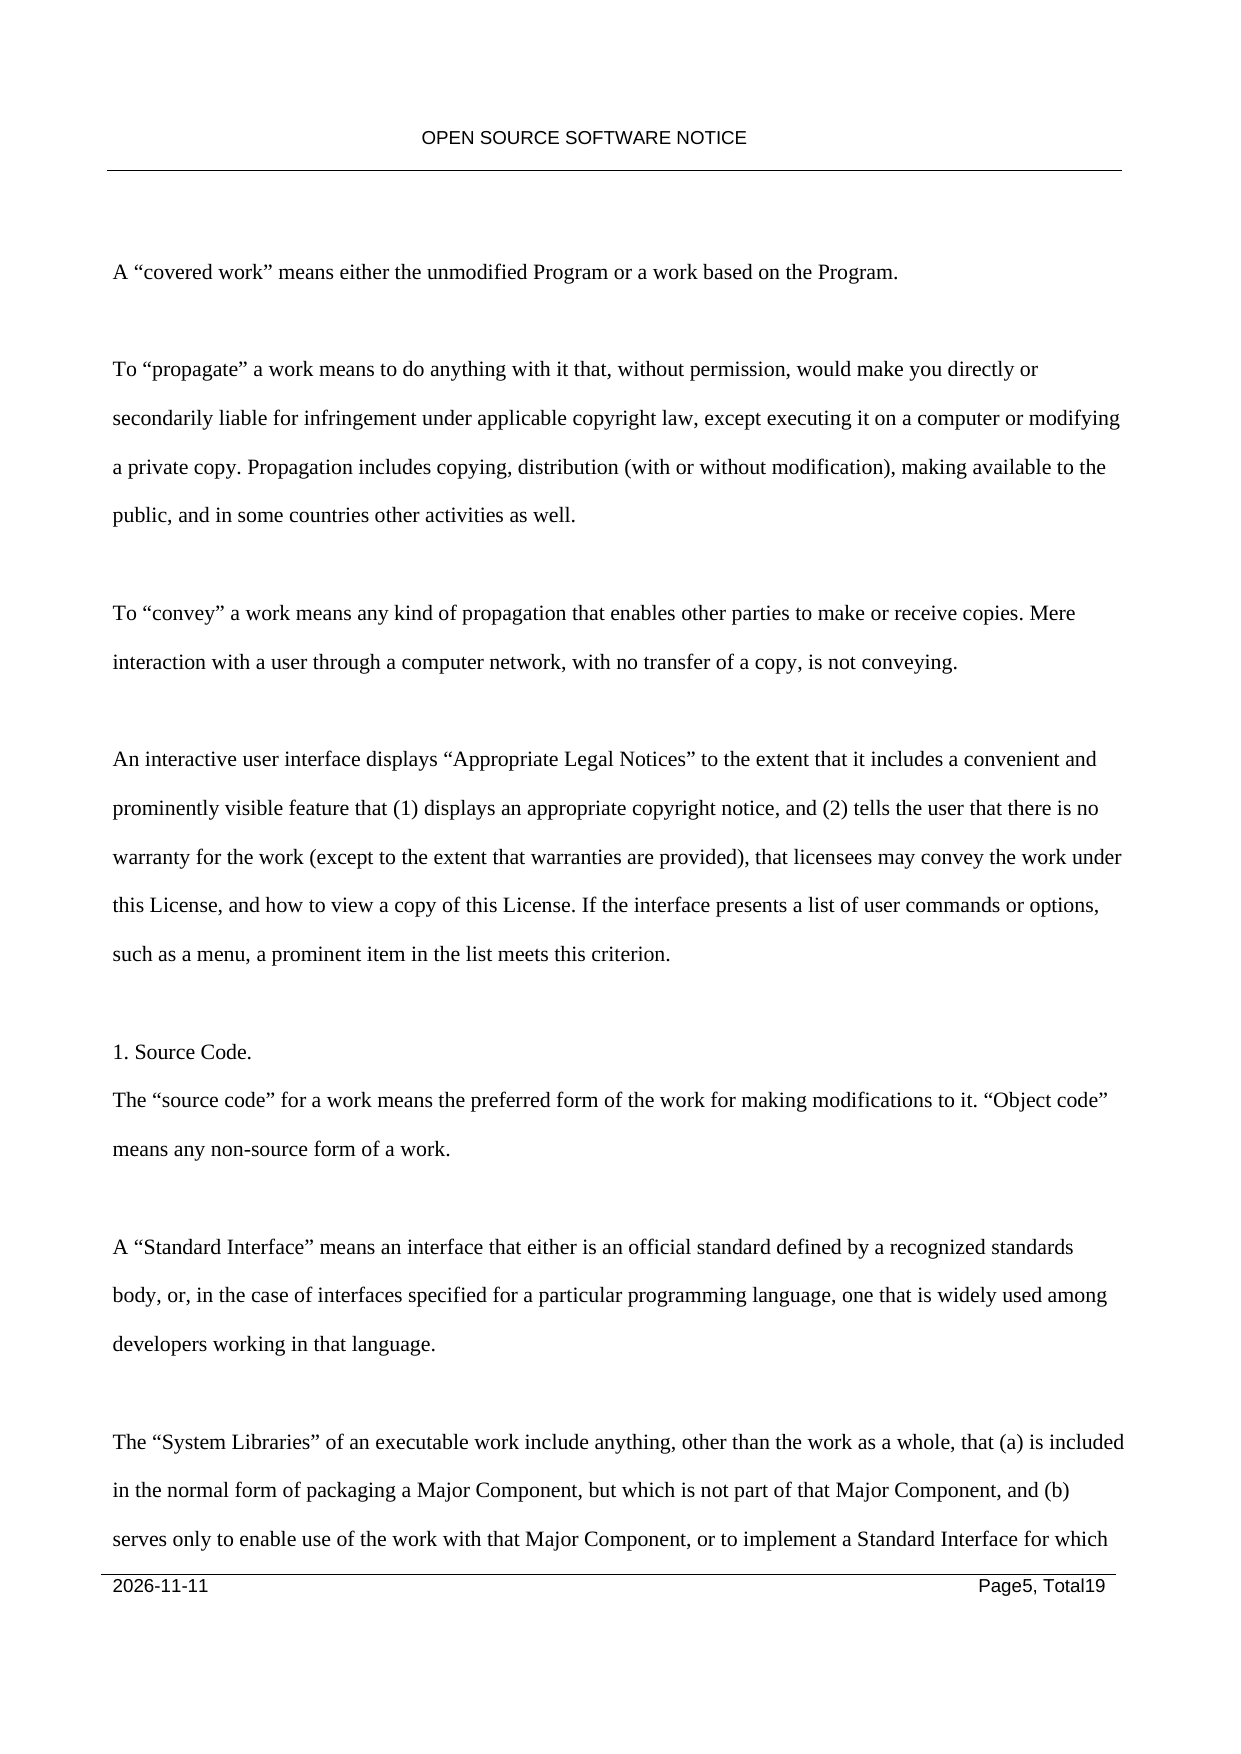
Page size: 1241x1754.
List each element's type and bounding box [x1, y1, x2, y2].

text [112, 206, 1128, 1555]
